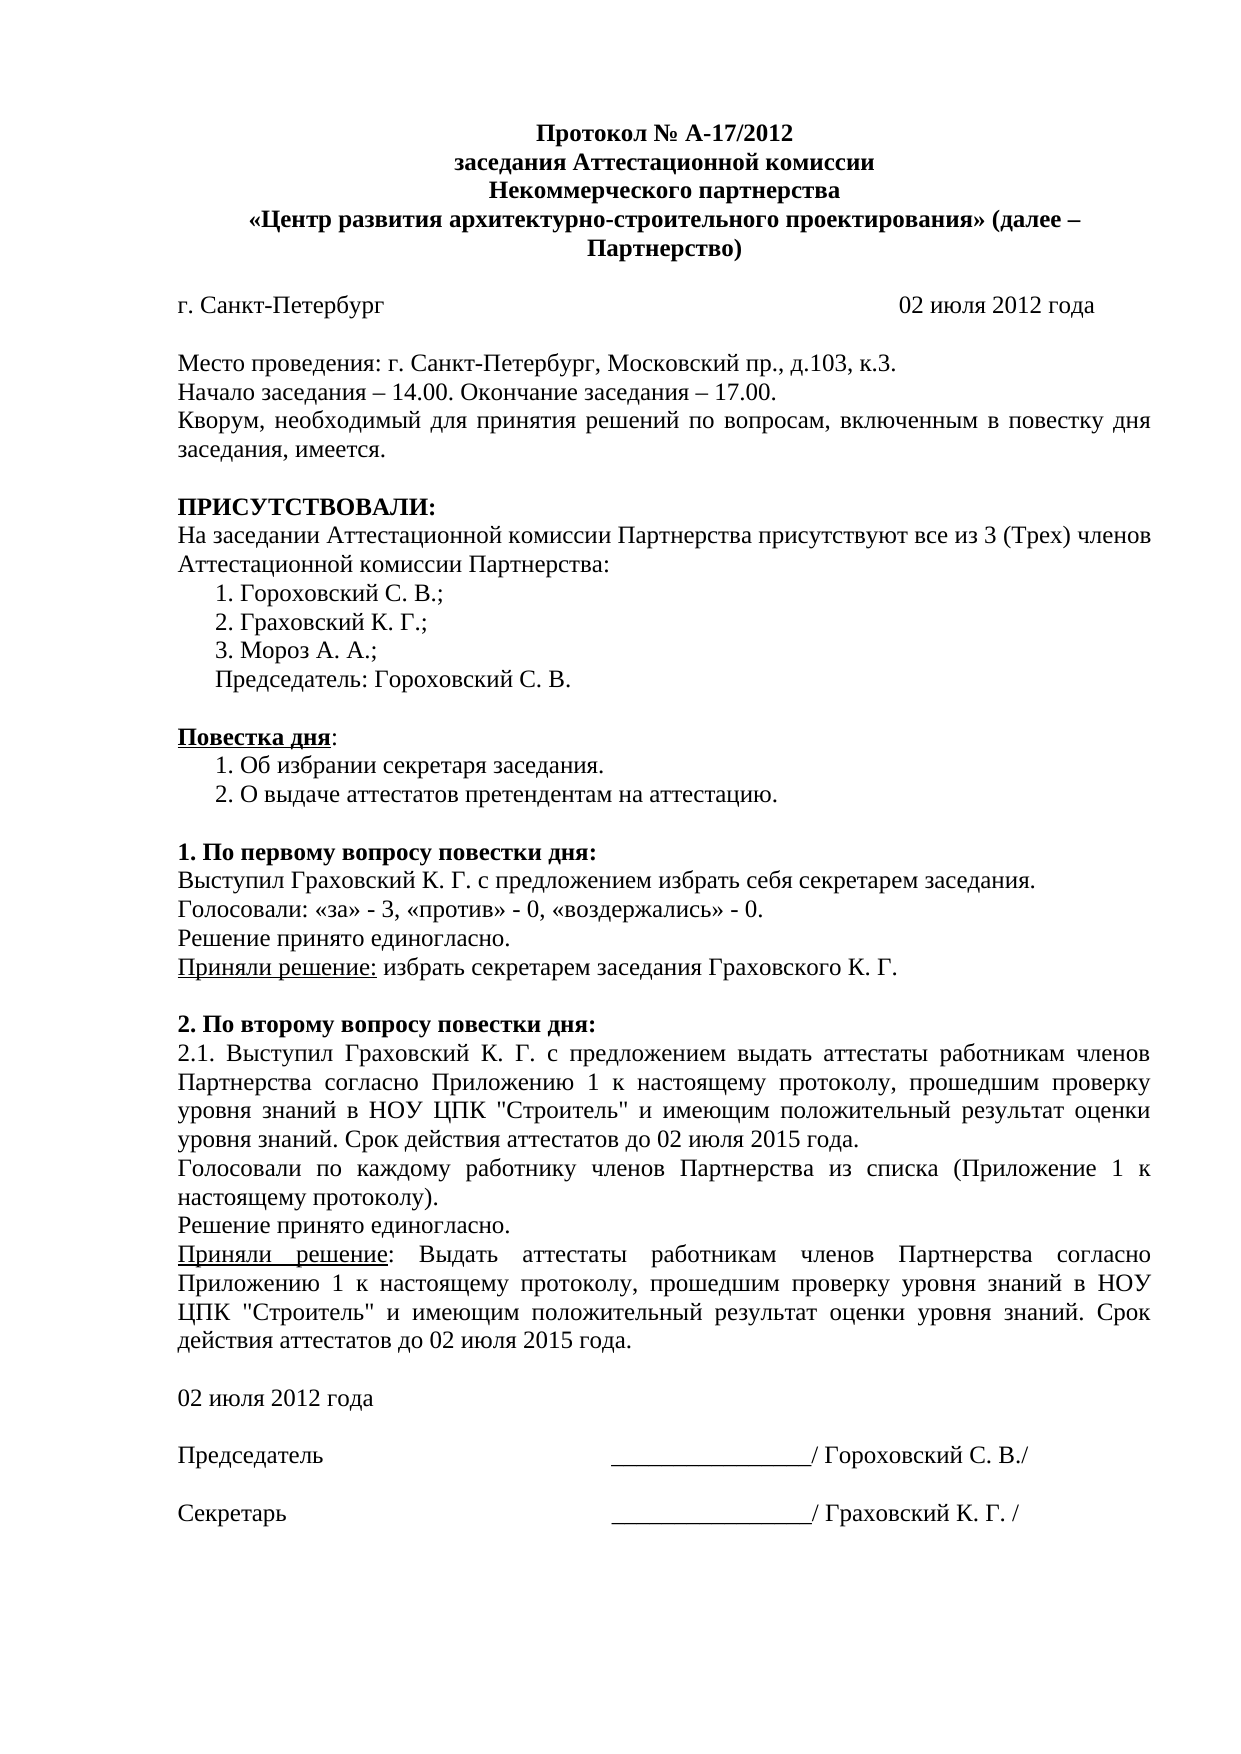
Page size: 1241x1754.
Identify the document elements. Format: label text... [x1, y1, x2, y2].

text 2. О выдаче аттестатов претендентам на аттестацию. [215, 779, 1152, 808]
text «Центр развития архитектурно-строительного проектирования» (далее – Партнерство) [177, 204, 1152, 262]
text Место проведения: г. Санкт-Петербург, Московский пр., д.103, к.3. [177, 348, 1152, 377]
text 3. Мороз А. А.; [215, 636, 1152, 664]
text Приняли решение: Выдать аттестаты работникам членов Партнерства согласно Приложению 1 к настоящему протоколу, прошедшим проверку уровня знаний в НОУ ЦПК "Строитель" и имеющим положительный результат оценки уровня знаний. Срок действия аттестатов до 02 июля 2015 года. [177, 1239, 1152, 1354]
text Председатель ________________/ Гороховский С. В. / [177, 1441, 1152, 1469]
text Некоммерческого партнерства [177, 176, 1152, 204]
text 2. Граховский К. Г.; [215, 607, 1152, 636]
text Повестка дня: [177, 722, 1152, 751]
text Начало заседания – 14.00. Окончание заседания – 17.00. [177, 377, 1152, 406]
text 1. Об избрании секретаря заседания. [215, 751, 1152, 779]
text На заседании Аттестационной комиссии Партнерства присутствуют все из 3 (Трех) членов Аттестационной комиссии Партнерства: [177, 521, 1152, 578]
text 1. Гороховский С. В.; [215, 578, 1152, 607]
text Голосовали по каждому работнику членов Партнерства из списка (Приложение 1 к настоящему протоколу). [177, 1153, 1152, 1211]
text Решение принято единогласно. [177, 923, 1152, 952]
text Секретарь ________________/ Граховский К. Г. / [177, 1498, 1152, 1527]
text 1. По первому вопросу повестки дня: [177, 837, 1152, 866]
text Протокол № А-17/2012 [177, 118, 1152, 147]
text г. Санкт-Петербург 02 июля 2012 года [177, 291, 1152, 319]
text Председатель: Гороховский С. В. [215, 664, 1152, 693]
text ПРИСУТСТВОВАЛИ: [177, 492, 1152, 521]
text 2.1. Выступил Граховский К. Г. с предложением выдать аттестаты работникам членов Партнерства согласно Приложению 1 к настоящему протоколу, прошедшим проверку уровня знаний в НОУ ЦПК "Строитель" и имеющим положительный результат оценки уровня знаний. Срок действия аттестатов до 02 июля 2015 года. [177, 1038, 1152, 1153]
text Приняли решение: избрать секретарем заседания Граховского К. Г. [177, 952, 1152, 981]
text Решение принято единогласно. [177, 1211, 1152, 1239]
text 2. По второму вопросу повестки дня: [177, 1009, 1152, 1038]
text 02 июля 2012 года [177, 1383, 1152, 1412]
text Выступил Граховский К. Г. с предложением избрать себя секретарем заседания. [177, 866, 1152, 894]
text Голосовали: «за» - 3, «против» - 0, «воздержались» - 0. [177, 894, 1152, 923]
text заседания Аттестационной комиссии [177, 147, 1152, 176]
text Кворум, необходимый для принятия решений по вопросам, включенным в повестку дня заседания, имеется. [177, 406, 1152, 463]
